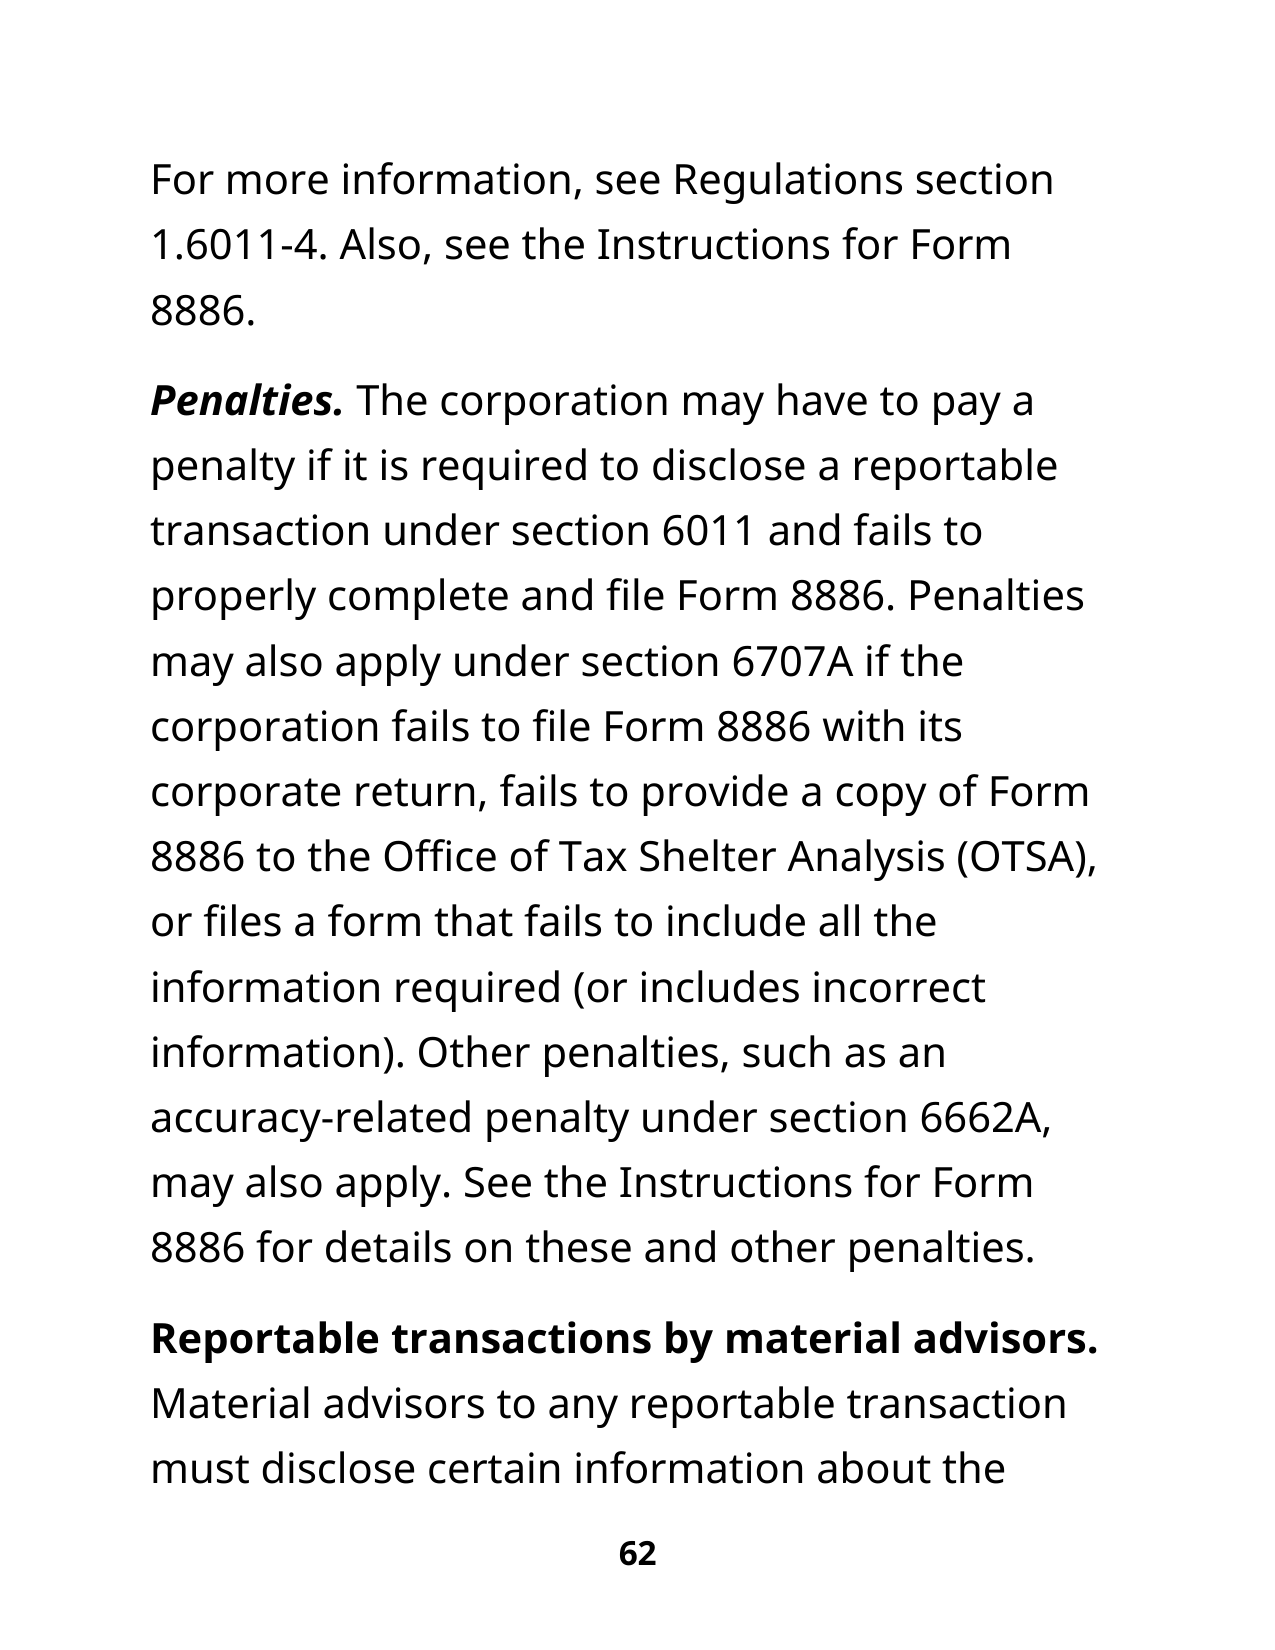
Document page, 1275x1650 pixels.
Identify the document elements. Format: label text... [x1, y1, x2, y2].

text For more information, see Regulations section 1.6011-4. Also, see the Instructions for Form 8886. [150, 150, 1125, 337]
text Penalties. The corporation may have to pay a penalty if it is required to disclose a reportable transaction under section 6011 and fails to properly complete and file Form 8886. Penalties may also apply under section 6707A if the corporation fails to file Form 8886 with its corporate return, fails to provide a copy of Form 8886 to the Office of Tax Shelter Analysis (OTSA), or files a form that fails to include all the information required (or includes incorrect information). Other penalties, such as an accuracy-related penalty under section 6662A, may also apply. See the Instructions for Form 8886 for details on these and other penalties. [150, 371, 1125, 1275]
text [150, 1308, 1125, 1496]
